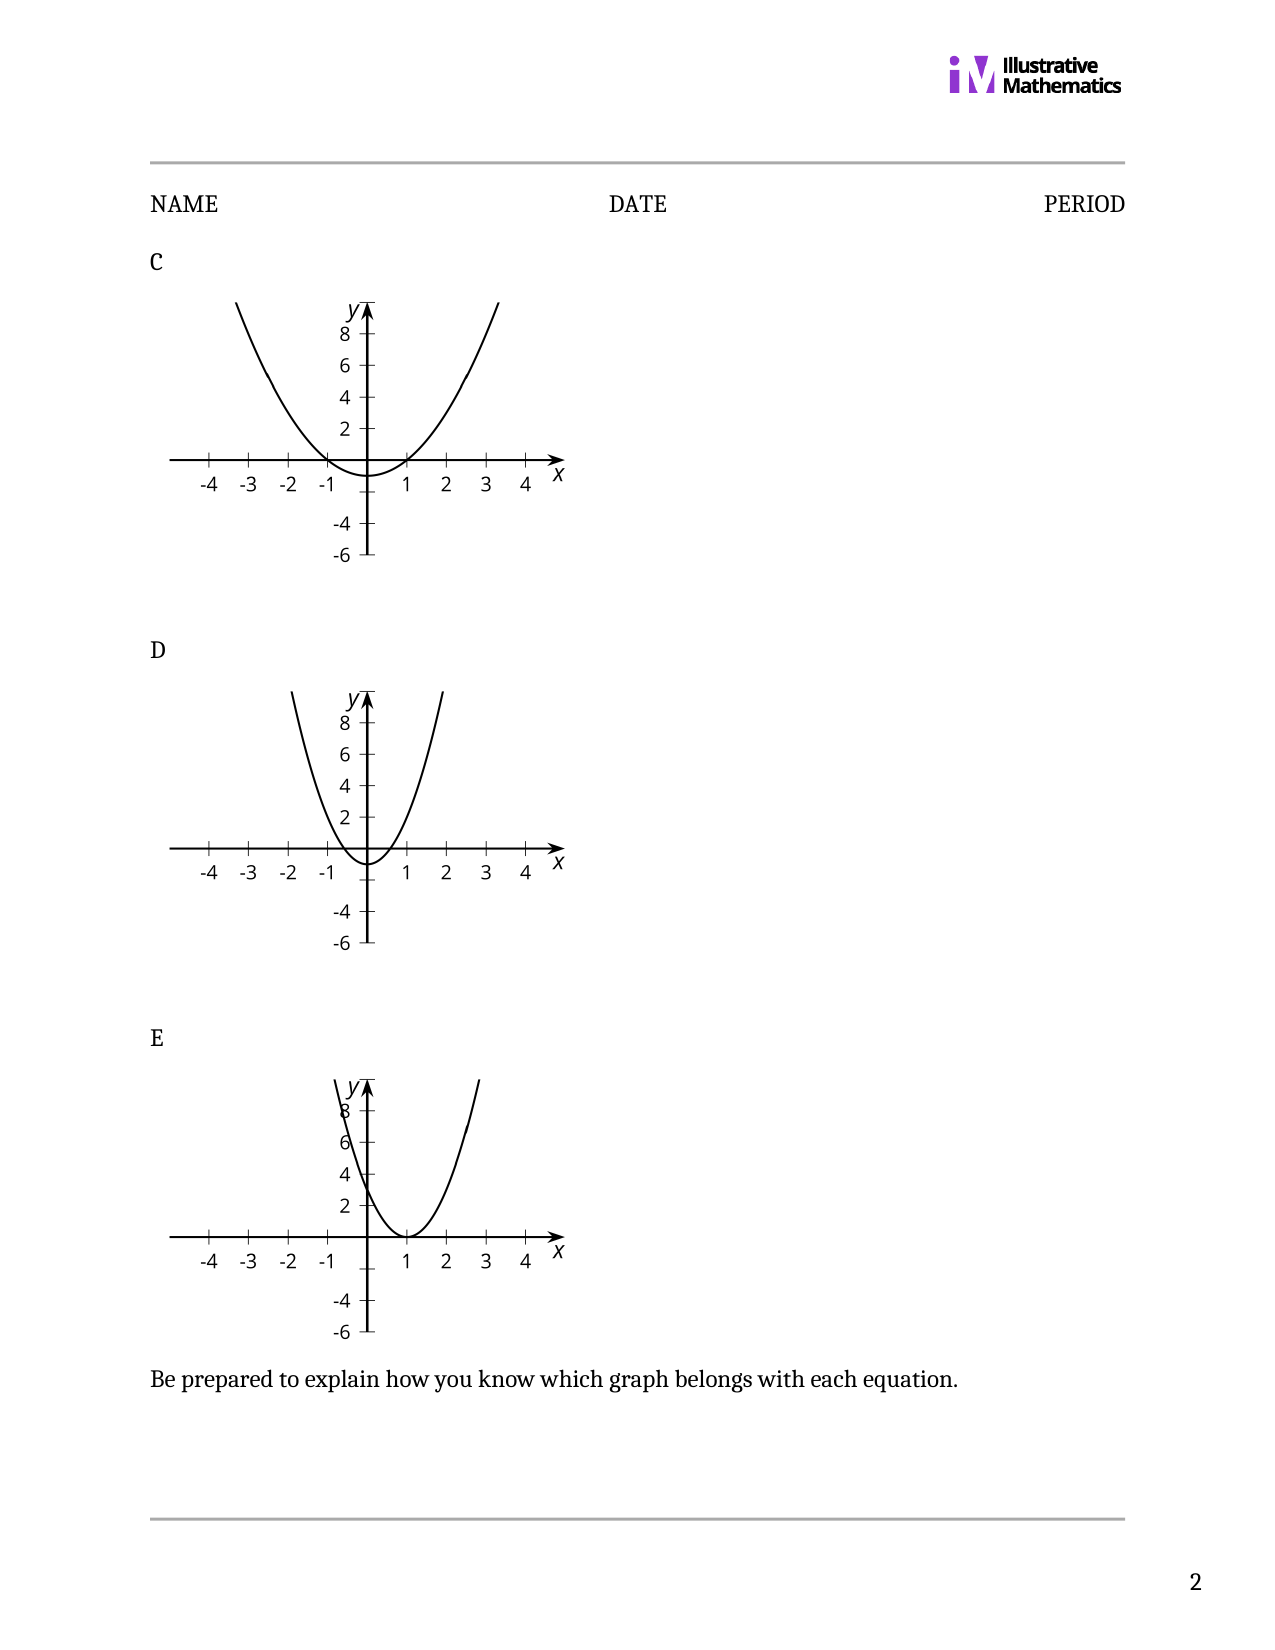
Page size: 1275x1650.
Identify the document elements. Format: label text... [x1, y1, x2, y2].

text D [150, 636, 1125, 664]
text E [150, 1024, 1125, 1053]
text C [150, 247, 1125, 276]
picture [168, 683, 565, 958]
picture [949, 55, 1121, 93]
text Be prepared to explain how you know which graph belongs with each equation. [150, 1365, 1125, 1394]
picture [168, 1071, 565, 1347]
picture [168, 295, 565, 570]
